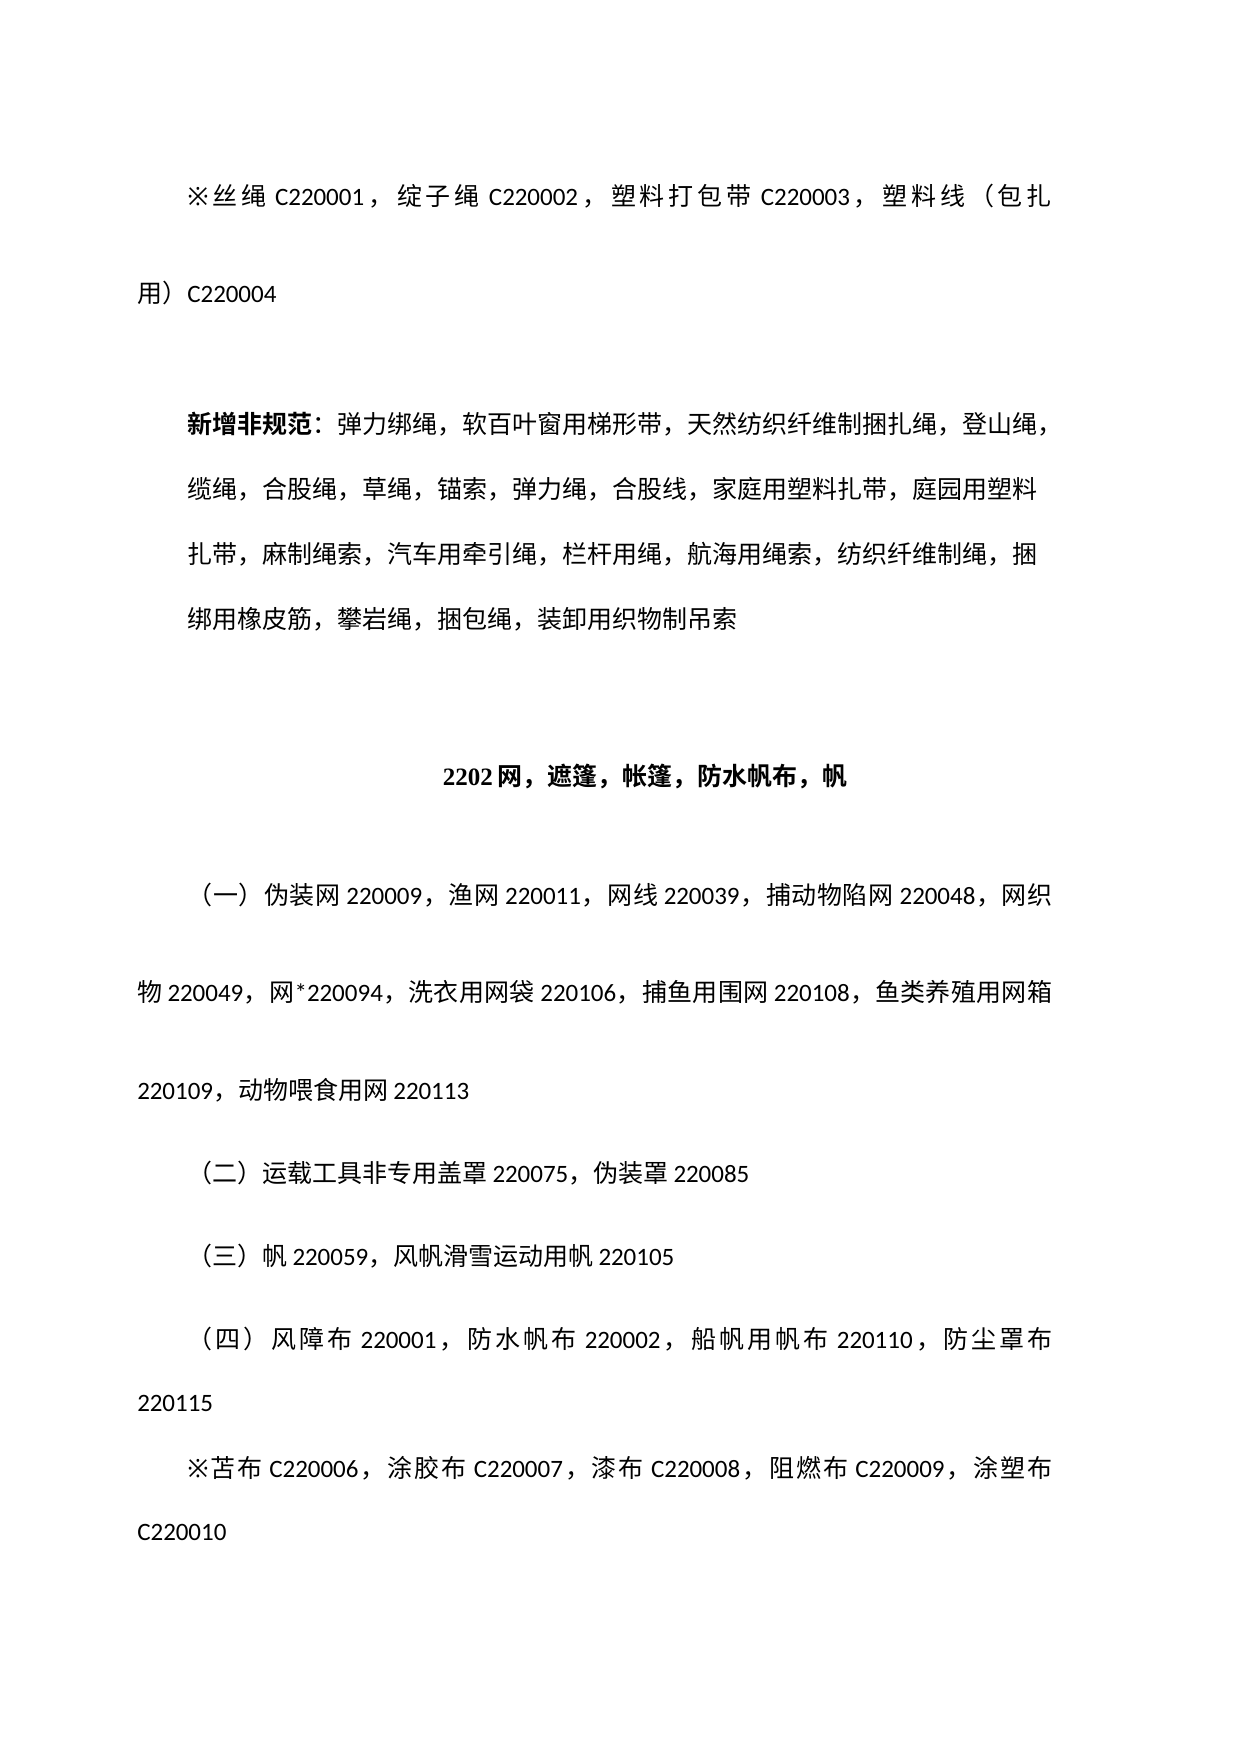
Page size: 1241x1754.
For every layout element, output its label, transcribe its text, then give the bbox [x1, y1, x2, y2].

text ※苫布C220006，涂胶布C220007，漆布C220008，阻燃布C220009，涂塑布C220010 [137, 1434, 1053, 1548]
text 新增非规范：弹力绑绳，软百叶窗用梯形带，天然纺织纤维制捆扎绳，登山绳，缆绳，合股绳，草绳，锚索，弹力绳，合股线，家庭用塑料扎带，庭园用塑料扎带，麻制绳索，汽车用牵引绳，栏杆用绳，航海用绳索，纺织纤维制绳，捆绑用橡皮筋，攀岩绳，捆包绳，装卸用织物制吊索 [187, 390, 1053, 650]
text （三）帆220059，风帆滑雪运动用帆220105 [137, 1222, 1053, 1287]
subtitle 2202网，遮篷，帐篷，防水帆布，帆 [187, 742, 1053, 807]
text （二）运载工具非专用盖罩220075，伪装罩220085 [137, 1139, 1053, 1204]
text （一）伪装网220009，渔网220011，网线220039，捕动物陷网220048，网织物220049，网*220094，洗衣用网袋220106，捕鱼用围网220108，鱼类养殖用网箱220109，动物喂食用网220113 [137, 861, 1053, 1121]
text （四）风障布220001，防水帆布220002，船帆用帆布220110，防尘罩布220115 [137, 1305, 1053, 1419]
text ※丝绳C220001，绽子绳C220002，塑料打包带C220003，塑料线（包扎用）C220004 [137, 162, 1053, 324]
